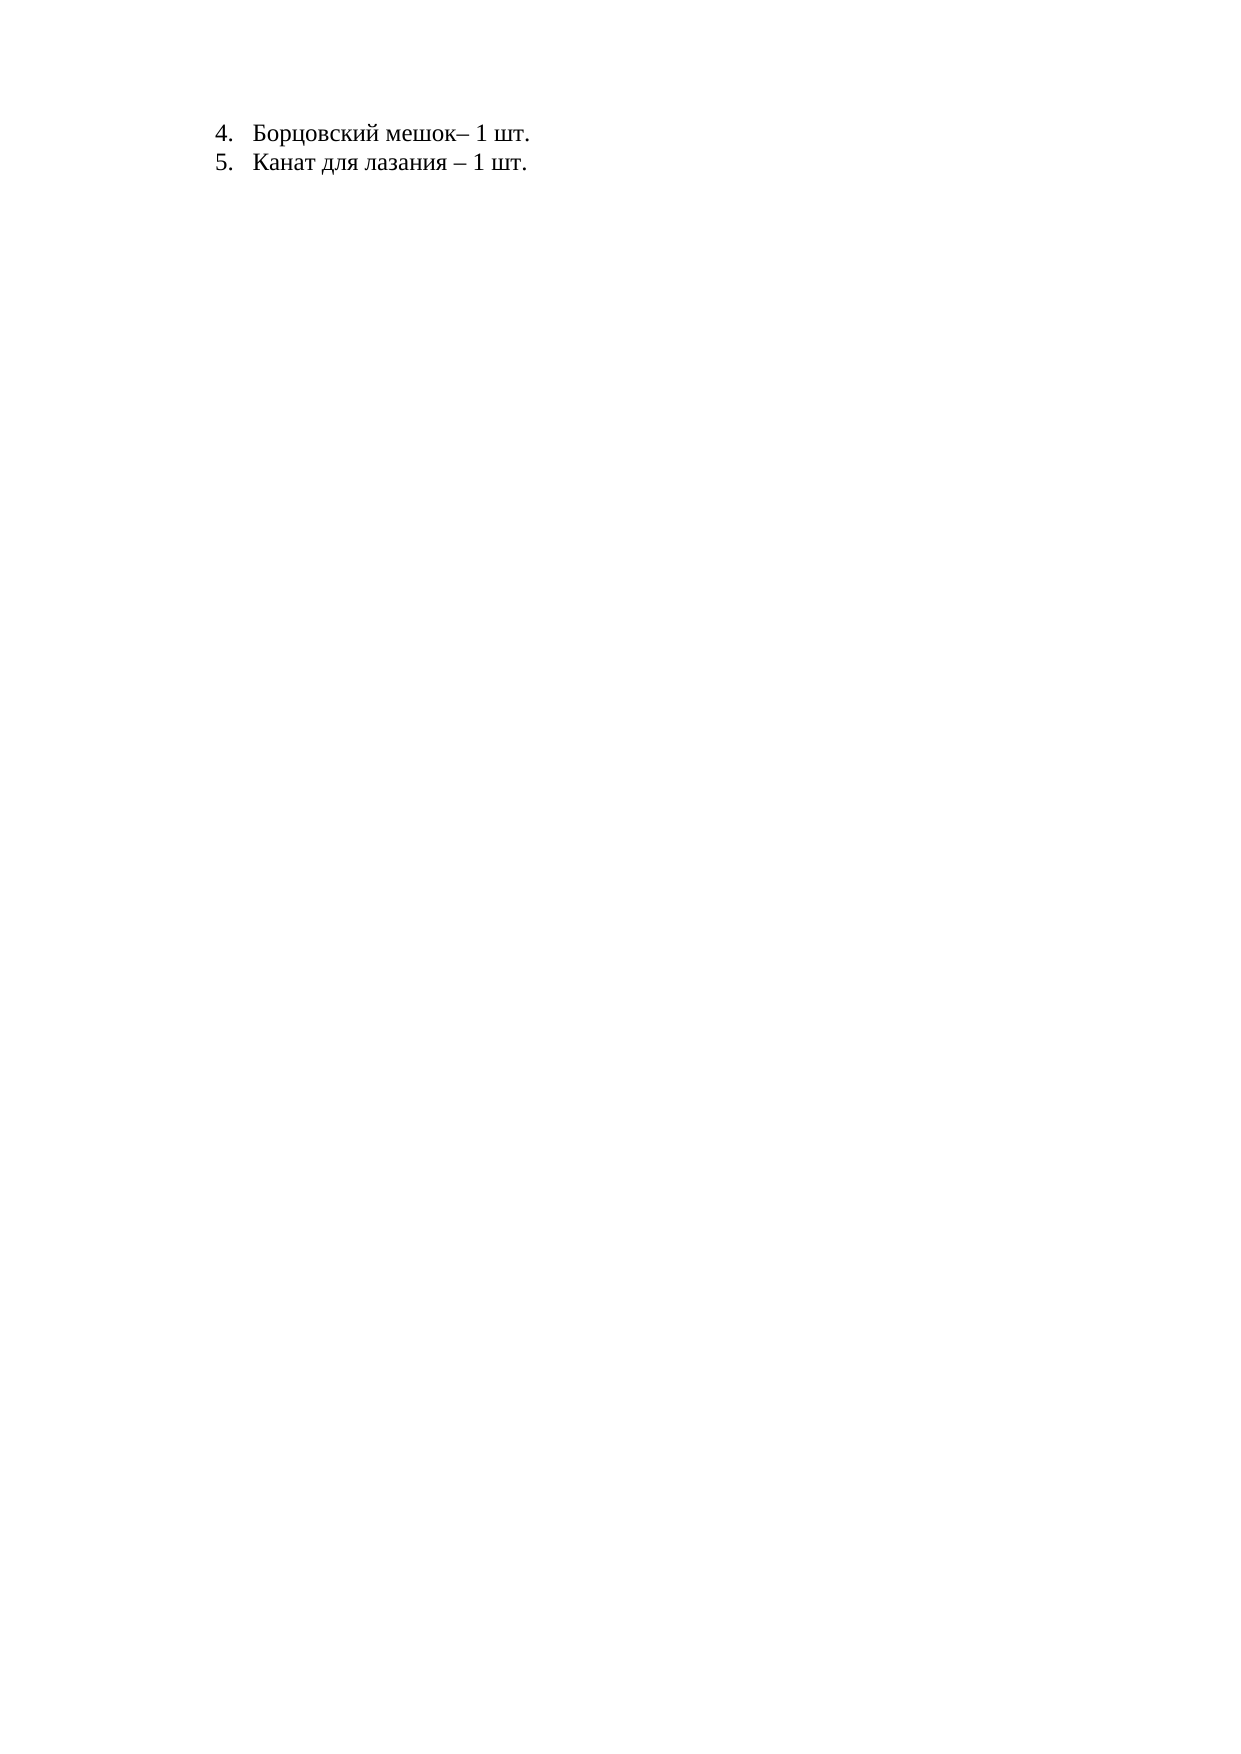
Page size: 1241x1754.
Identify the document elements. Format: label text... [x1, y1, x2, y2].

list Канат для лазания – 1 шт. [215, 147, 1152, 176]
list Борцовский мешок– 1 шт. [215, 118, 1152, 147]
